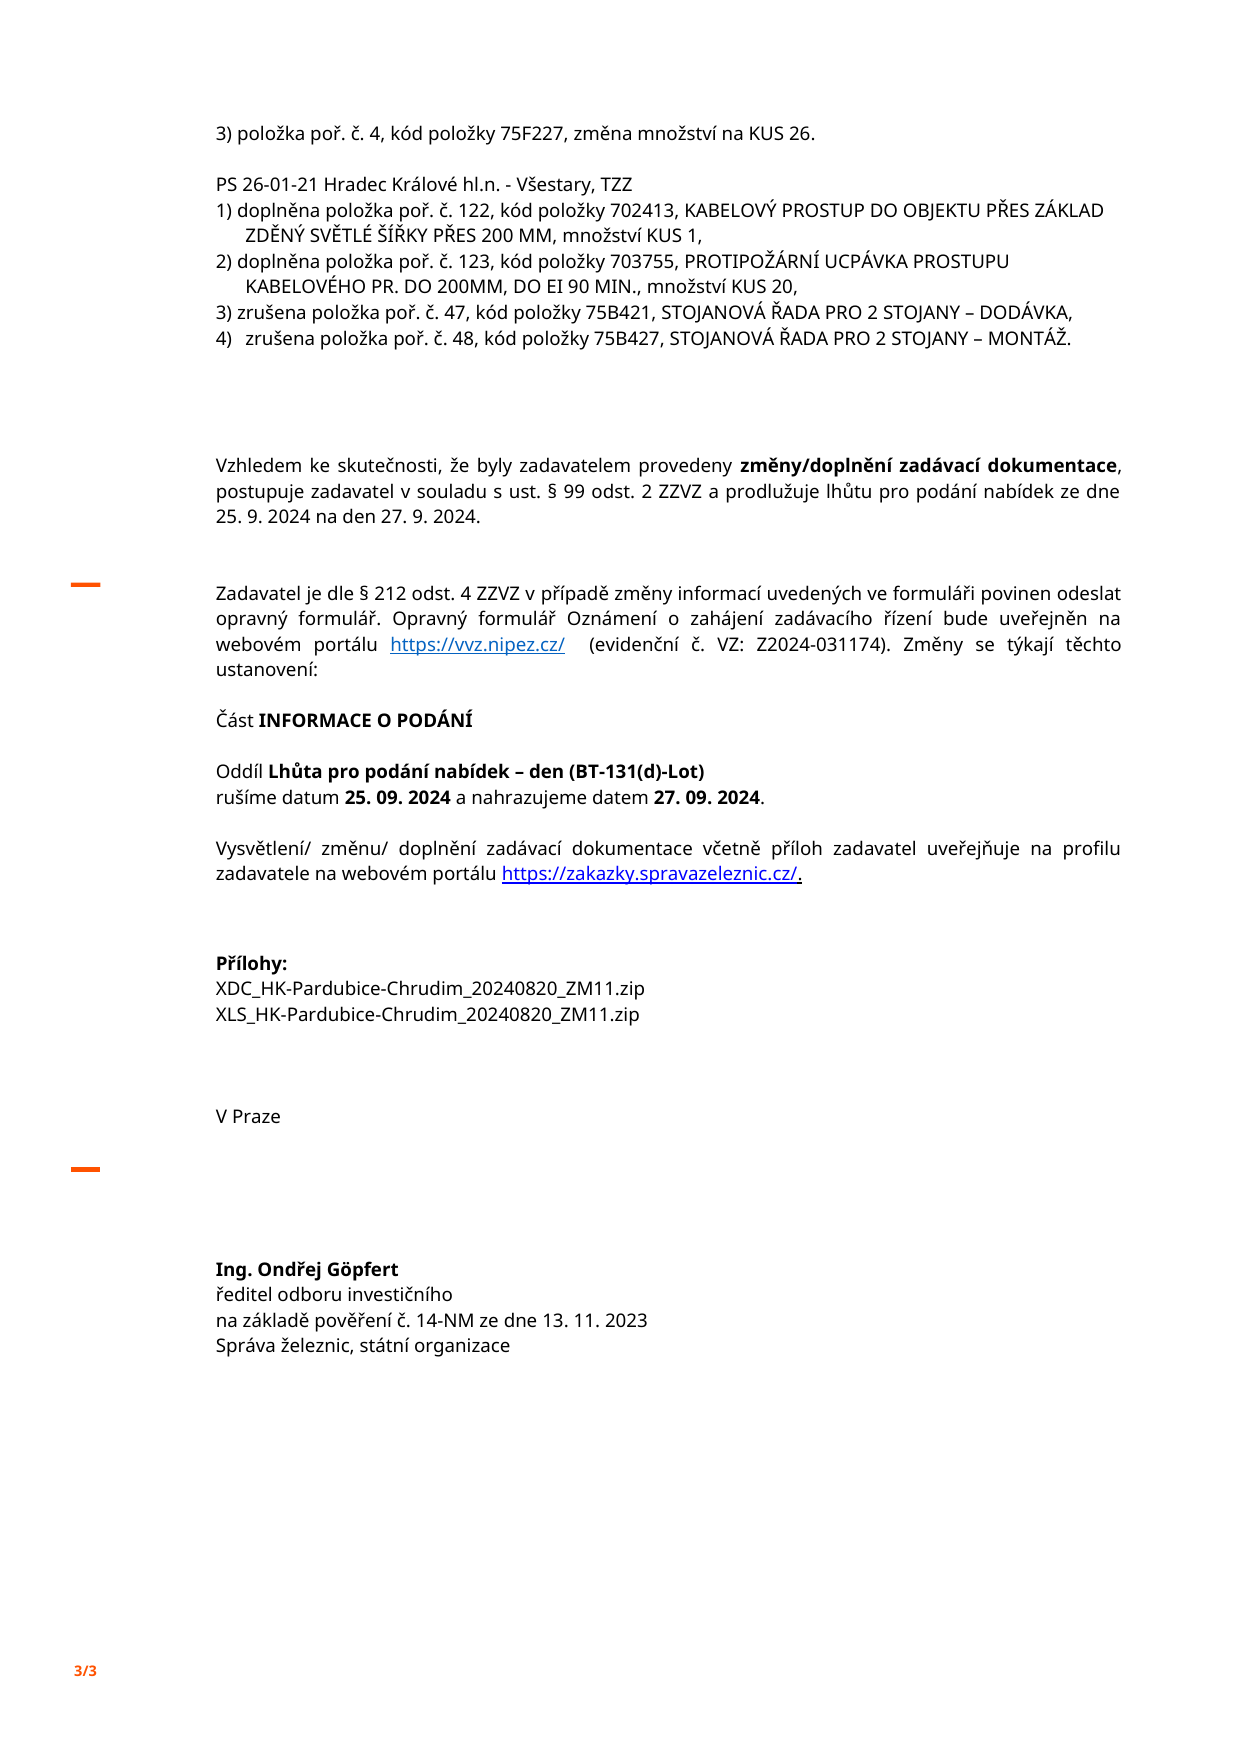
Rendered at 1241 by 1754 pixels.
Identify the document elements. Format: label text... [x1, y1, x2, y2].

text 3) položka poř. č. 4, kód položky 75F227, změna množství na KUS 26. [216, 121, 1122, 146]
text 2) doplněna položka poř. č. 123, kód položky 703755, PROTIPOŽÁRNÍ UCPÁVKA PROSTUPU KABELOVÉHO PR. DO 200MM, DO EI 90 MIN., množství KUS 20, [216, 248, 1122, 299]
list Vzhledem ke skutečnosti, že byly zadavatelem provedeny změny/doplnění zadávací dokumentace, postupuje zadavatel v souladu s ust. § 99 odst. 2 ZZVZ a prodlužuje lhůtu pro podání nabídek ze dne 25. 9. 2024 na den 27. 9. 2024. [216, 452, 1122, 529]
text rušíme datum 25. 09. 2024 a nahrazujeme datem 27. 09. 2024. [216, 784, 1122, 810]
text ředitel odboru investičního [216, 1282, 1122, 1307]
text Část INFORMACE O PODÁNÍ [216, 708, 1122, 733]
text Vysvětlení/ změnu/ doplnění zadávací dokumentace včetně příloh zadavatel uveřejňuje na profilu zadavatele na webovém portálu https://zakazky.spravazeleznic.cz/. [216, 835, 1122, 886]
text Oddíl Lhůta pro podání nabídek – den (BT-131(d)-Lot) [216, 759, 1122, 784]
text Ing. Ondřej Göpfert [216, 1256, 1122, 1282]
text XLS_HK-Pardubice-Chrudim_20240820_ZM11.zip [216, 1001, 1122, 1026]
text 3) zrušena položka poř. č. 47, kód položky 75B421, STOJANOVÁ ŘADA PRO 2 STOJANY – DODÁVKA, [216, 299, 1122, 325]
text V Praze [216, 1103, 1122, 1128]
text na základě pověření č. 14-NM ze dne 13. 11. 2023 [216, 1307, 1122, 1333]
text 1) doplněna položka poř. č. 122, kód položky 702413, KABELOVÝ PROSTUP DO OBJEKTU PŘES ZÁKLAD ZDĚNÝ SVĚTLÉ ŠÍŘKY PŘES 200 MM, množství KUS 1, [216, 197, 1122, 248]
text Zadavatel je dle § 212 odst. 4 ZZVZ v případě změny informací uvedených ve formuláři povinen odeslat opravný formulář. Opravný formulář Oznámení o zahájení zadávacího řízení bude uveřejněn na webovém portálu https://vvz.nipez.cz/ (evidenční č. VZ: Z2024-031174). Změny se týkají těchto ustanovení: [216, 580, 1122, 682]
text Správa železnic, státní organizace [216, 1333, 1122, 1358]
text XDC_HK-Pardubice-Chrudim_20240820_ZM11.zip [216, 975, 1122, 1001]
text PS 26-01-21 Hradec Králové hl.n. - Všestary, TZZ [216, 172, 1122, 197]
text Přílohy: [216, 950, 1122, 975]
text 4) zrušena položka poř. č. 48, kód položky 75B427, STOJANOVÁ ŘADA PRO 2 STOJANY – MONTÁŽ. [216, 325, 1122, 350]
